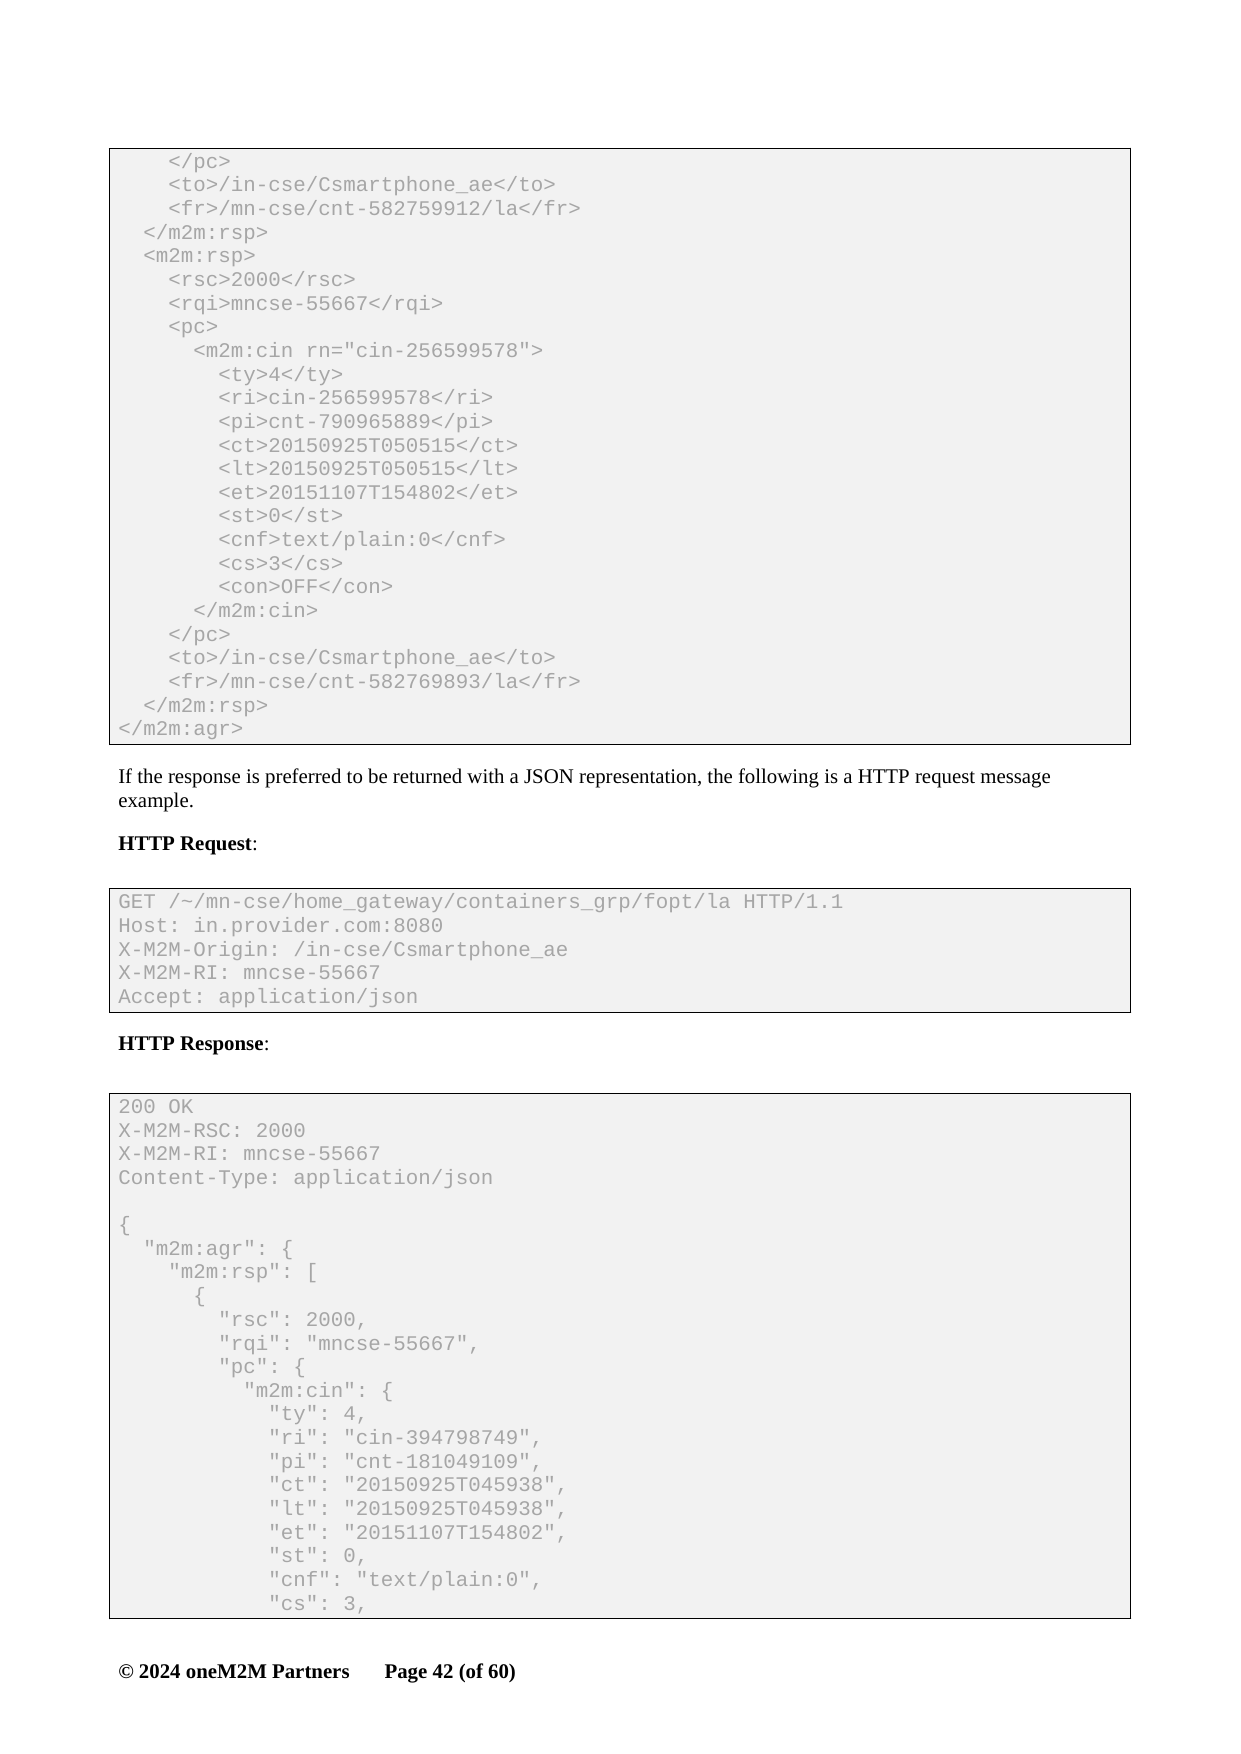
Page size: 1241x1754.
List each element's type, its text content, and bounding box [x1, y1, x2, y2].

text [110, 1094, 1130, 1618]
text HTTP Request: [118, 831, 1122, 855]
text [110, 149, 1130, 744]
text GET /~/mn-cse/home_gateway/containers_grp/fopt/la HTTP/1.1 Host: in.provider.com:8080 X-M2M-Origin: /in-cse/Csmartphone_ae X-M2M-RI: mncse-55667 Accept: application/json [110, 889, 1130, 1012]
